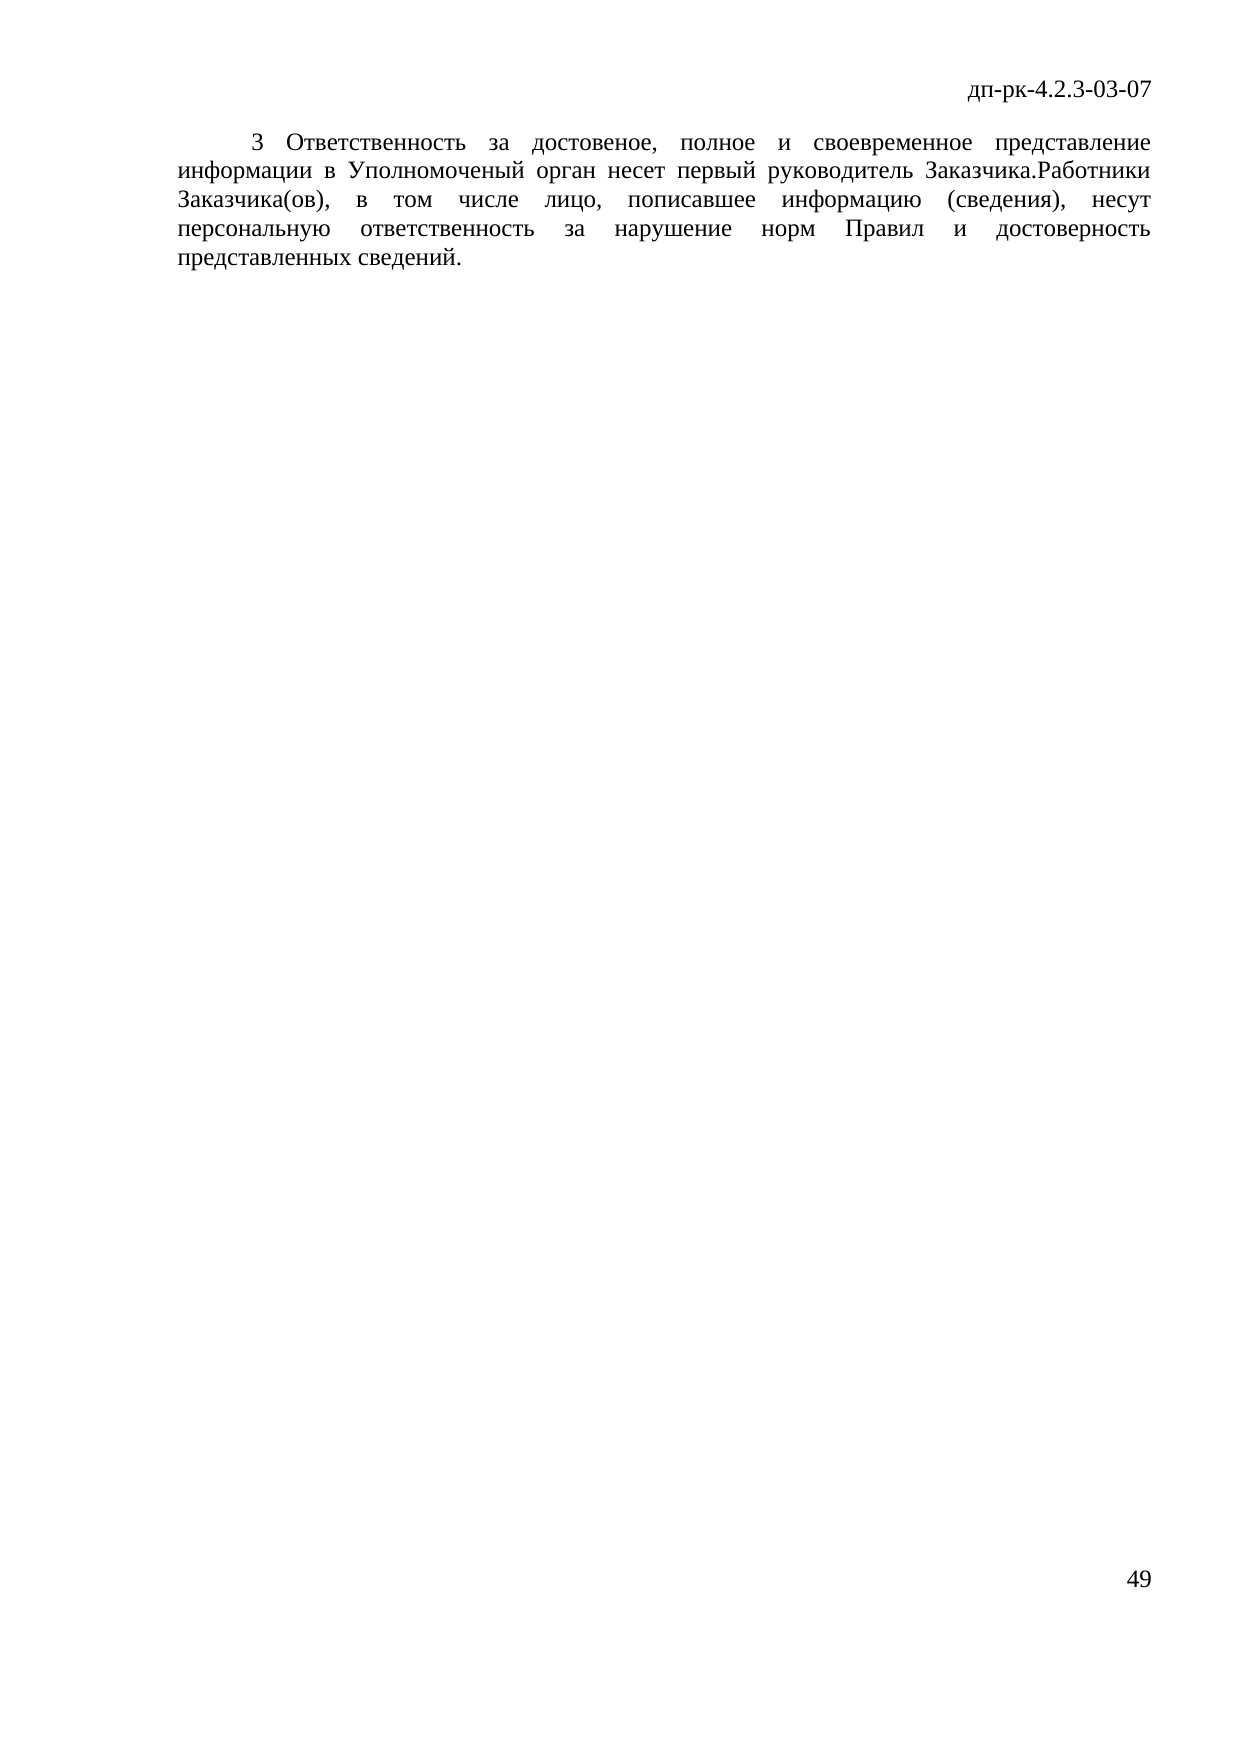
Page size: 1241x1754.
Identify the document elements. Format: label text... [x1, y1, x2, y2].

text 3 Ответственность за достовеное, полное и своевременное представление информации в Уполномоченый орган несет первый руководитель Заказчика.Работники Заказчика(ов), в том числе лицо, пописавшее информацию (сведения), несут персональную ответственность за нарушение норм Правил и достоверность представленных сведений. [177, 127, 1152, 270]
text 49 [177, 1564, 1152, 1593]
